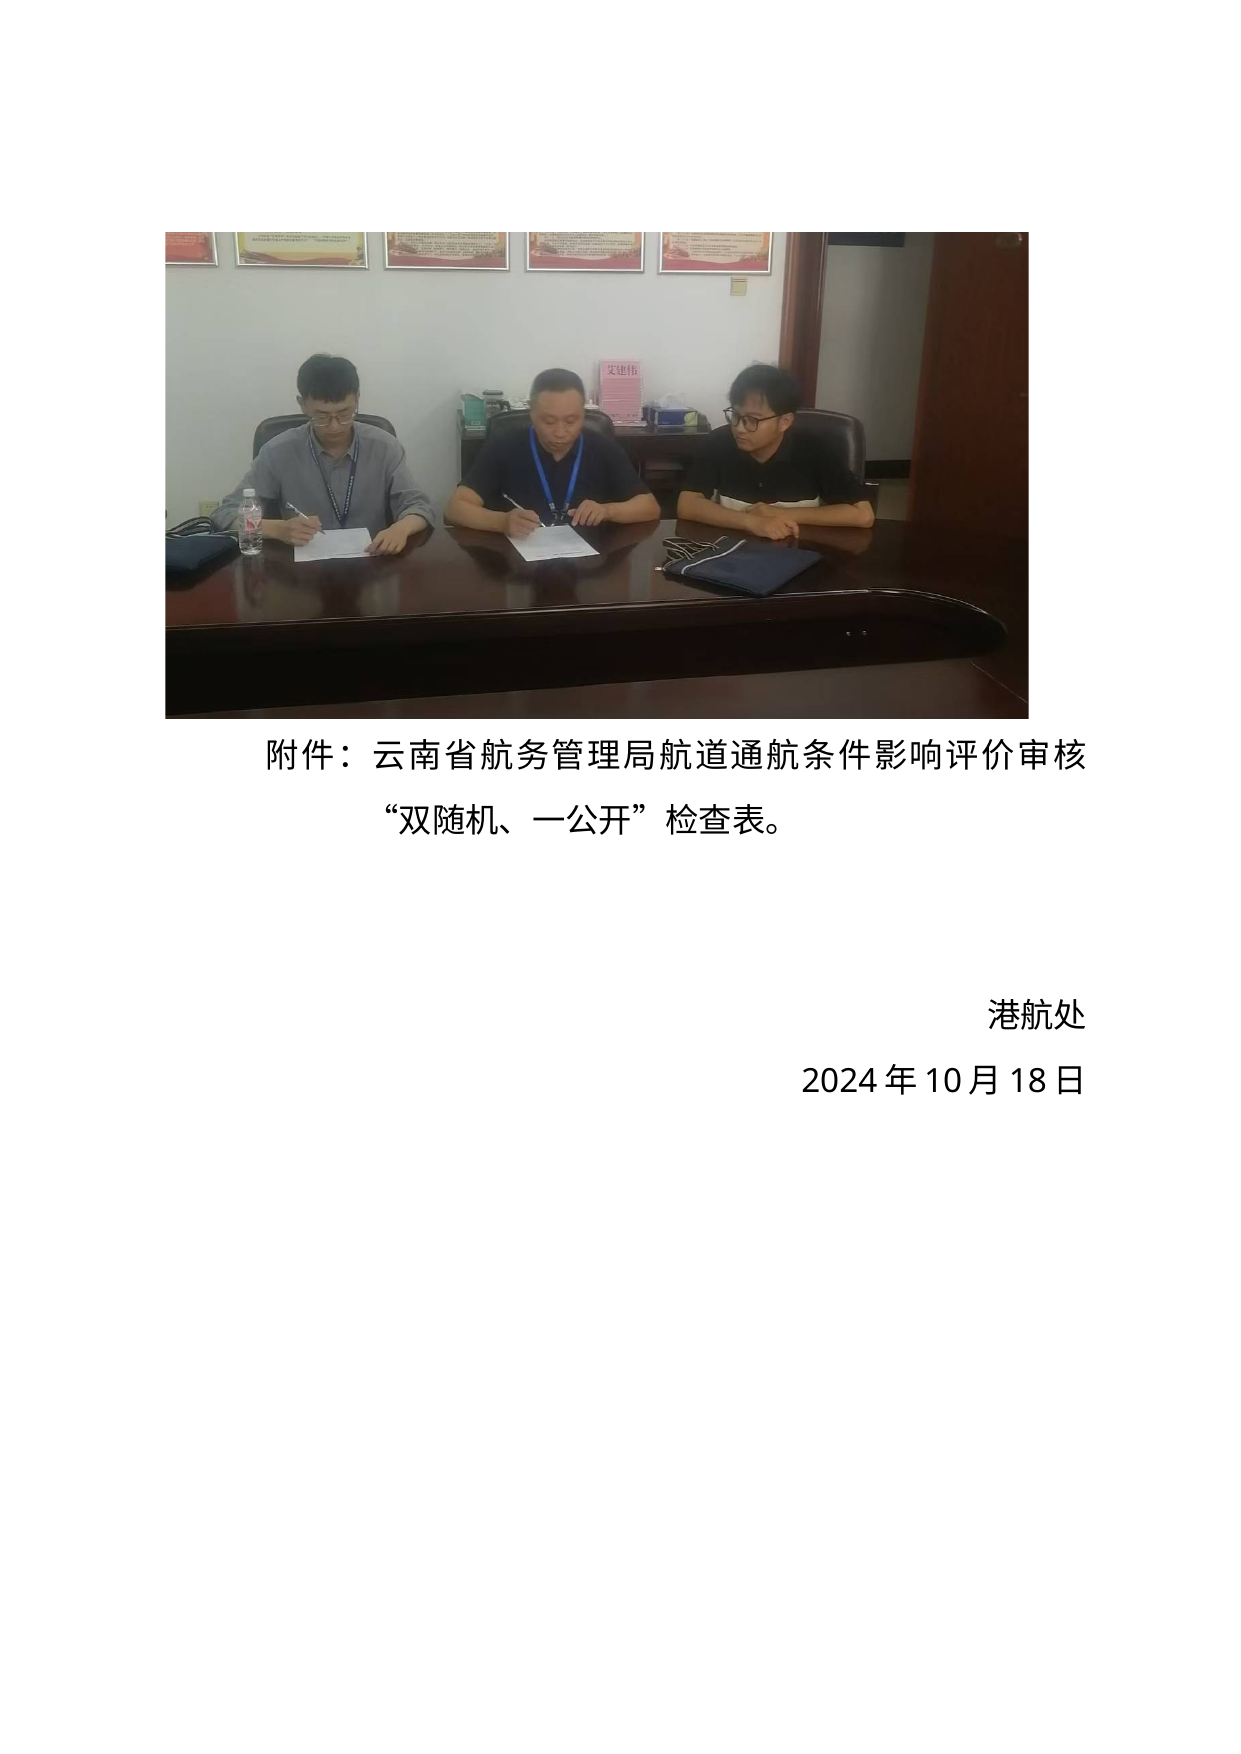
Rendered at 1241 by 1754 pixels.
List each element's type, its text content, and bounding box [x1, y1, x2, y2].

picture [165, 232, 1029, 719]
text 港航处 [165, 980, 1087, 1045]
text 附件：云南省航务管理局航道通航条件影响评价审核“双随机、一公开”检查表。 [265, 720, 1087, 850]
text 2024年10月18日 [165, 1045, 1087, 1110]
